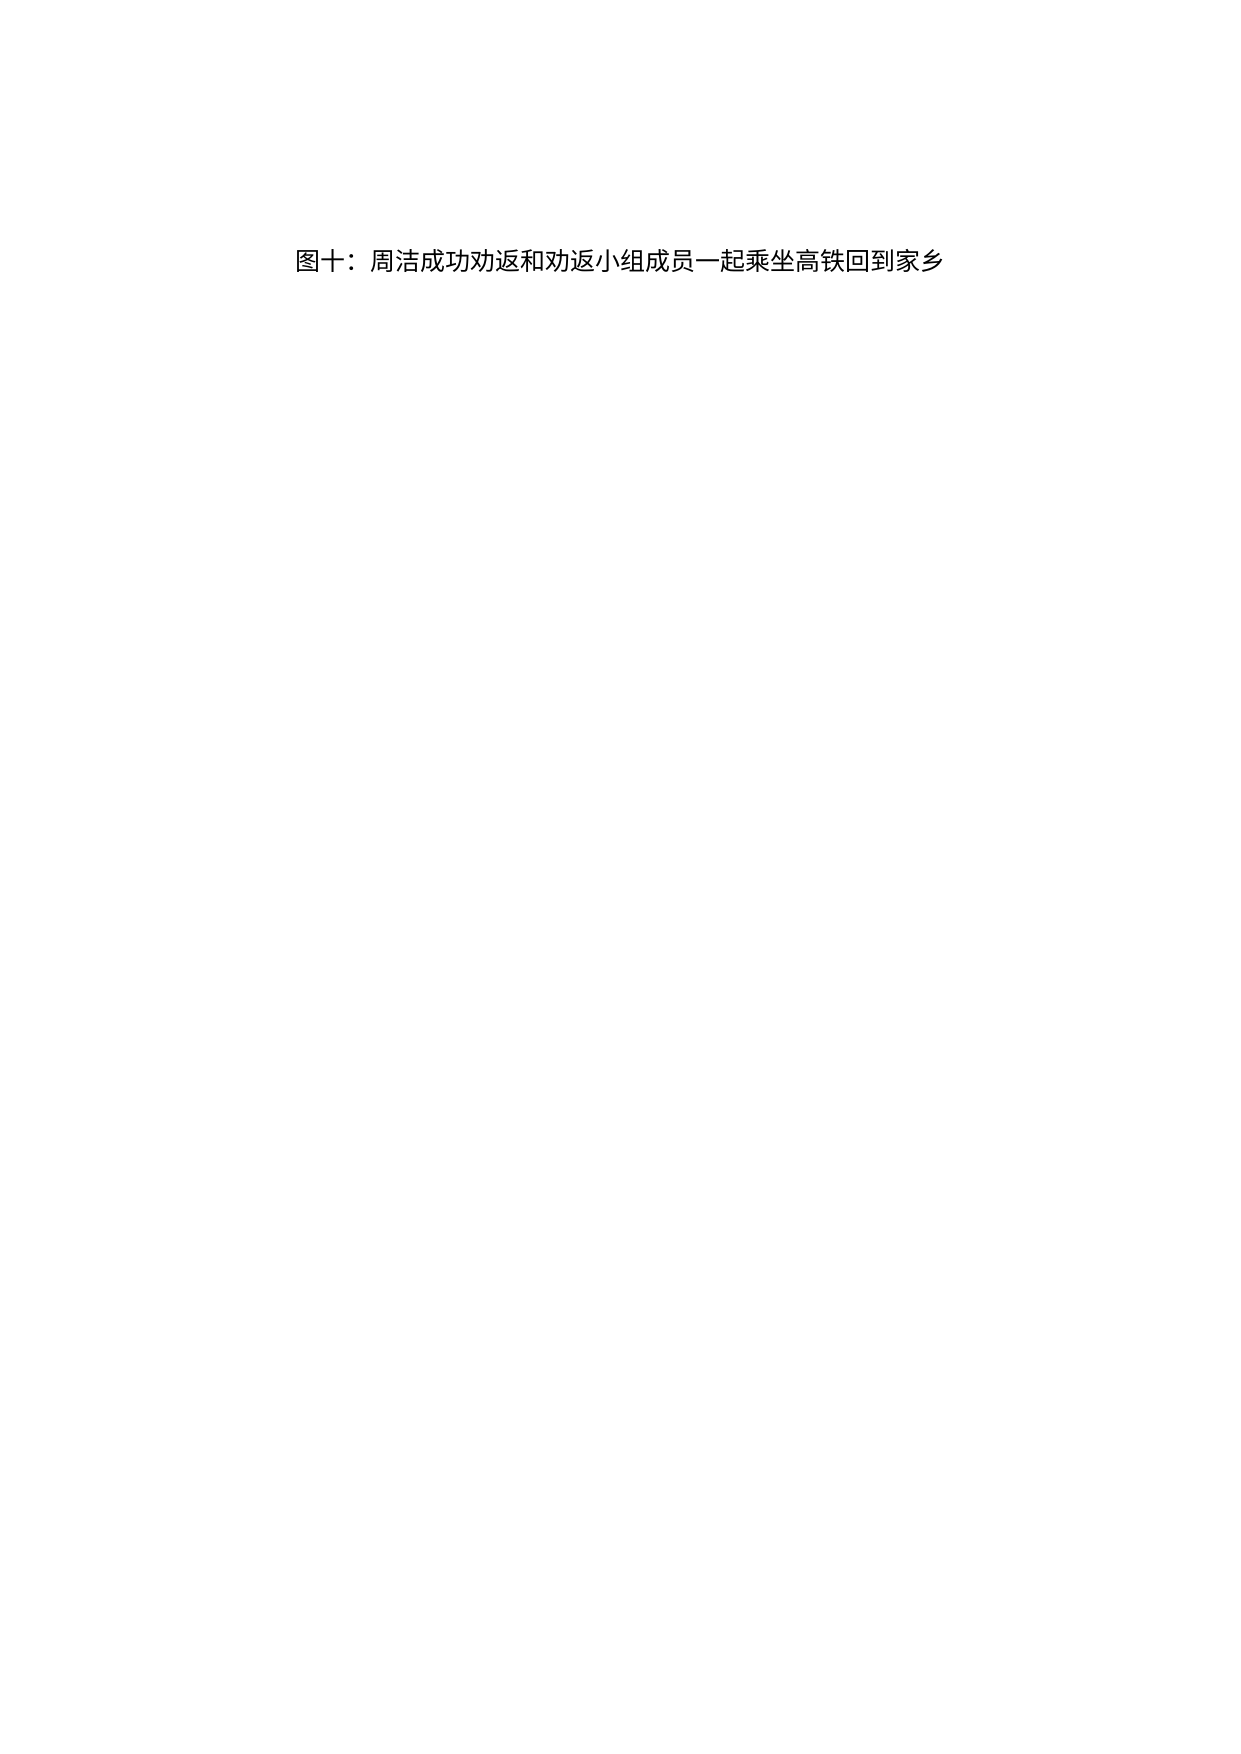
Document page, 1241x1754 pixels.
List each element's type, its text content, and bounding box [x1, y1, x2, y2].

text 图十：周洁成功劝返和劝返小组成员一起乘坐高铁回到家乡 [187, 227, 1053, 292]
